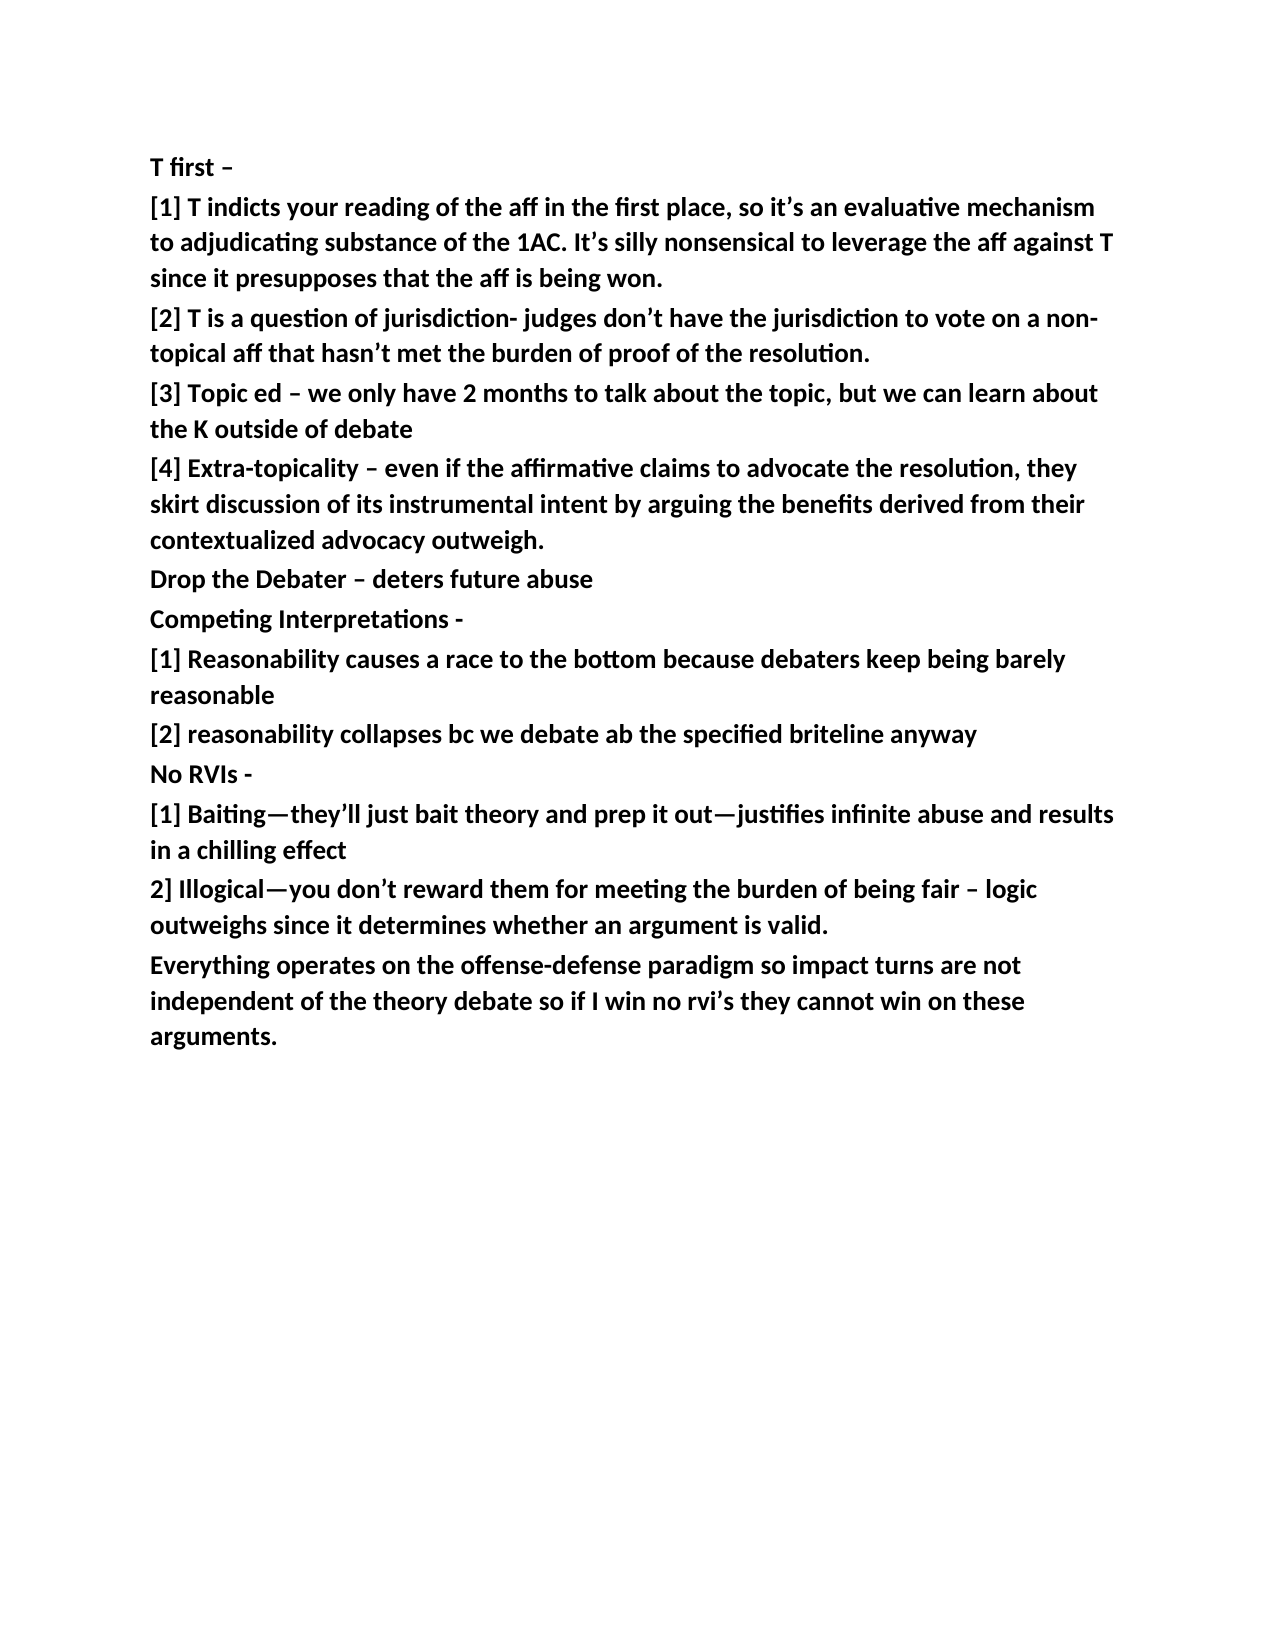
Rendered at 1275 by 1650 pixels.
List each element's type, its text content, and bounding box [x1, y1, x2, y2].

subtitle [1] T indicts your reading of the aff in the first place, so it’s an evaluative mechanism to adjudicating substance of the 1AC. It’s silly nonsensical to leverage the aff against T since it presupposes that the aff is being won. [150, 190, 1125, 294]
subtitle T first – [150, 150, 1125, 183]
subtitle [1] Baiting—they’ll just bait theory and prep it out—justifies infinite abuse and results in a chilling effect [150, 797, 1125, 866]
subtitle Drop the Debater – deters future abuse [150, 563, 1125, 596]
subtitle [3] Topic ed – we only have 2 months to talk about the topic, but we can learn about the K outside of debate [150, 376, 1125, 445]
subtitle Everything operates on the offense-defense paradigm so impact turns are not independent of the theory debate so if I win no rvi’s they cannot win on these arguments. [150, 948, 1125, 1052]
subtitle [4] Extra-topicality – even if the affirmative claims to advocate the resolution, they skirt discussion of its instrumental intent by arguing the benefits derived from their contextualized advocacy outweigh. [150, 452, 1125, 556]
subtitle [2] T is a question of jurisdiction- judges don’t have the jurisdiction to vote on a non-topical aff that hasn’t met the burden of proof of the resolution. [150, 301, 1125, 369]
subtitle 2] Illogical—you don’t reward them for meeting the burden of being fair – logic outweighs since it determines whether an argument is valid. [150, 873, 1125, 941]
subtitle No RVIs - [150, 757, 1125, 791]
subtitle [1] Reasonability causes a race to the bottom because debaters keep being barely reasonable [150, 642, 1125, 711]
subtitle Competing Interpretations - [150, 602, 1125, 636]
subtitle [2] reasonability collapses bc we debate ab the specified briteline anyway [150, 718, 1125, 751]
